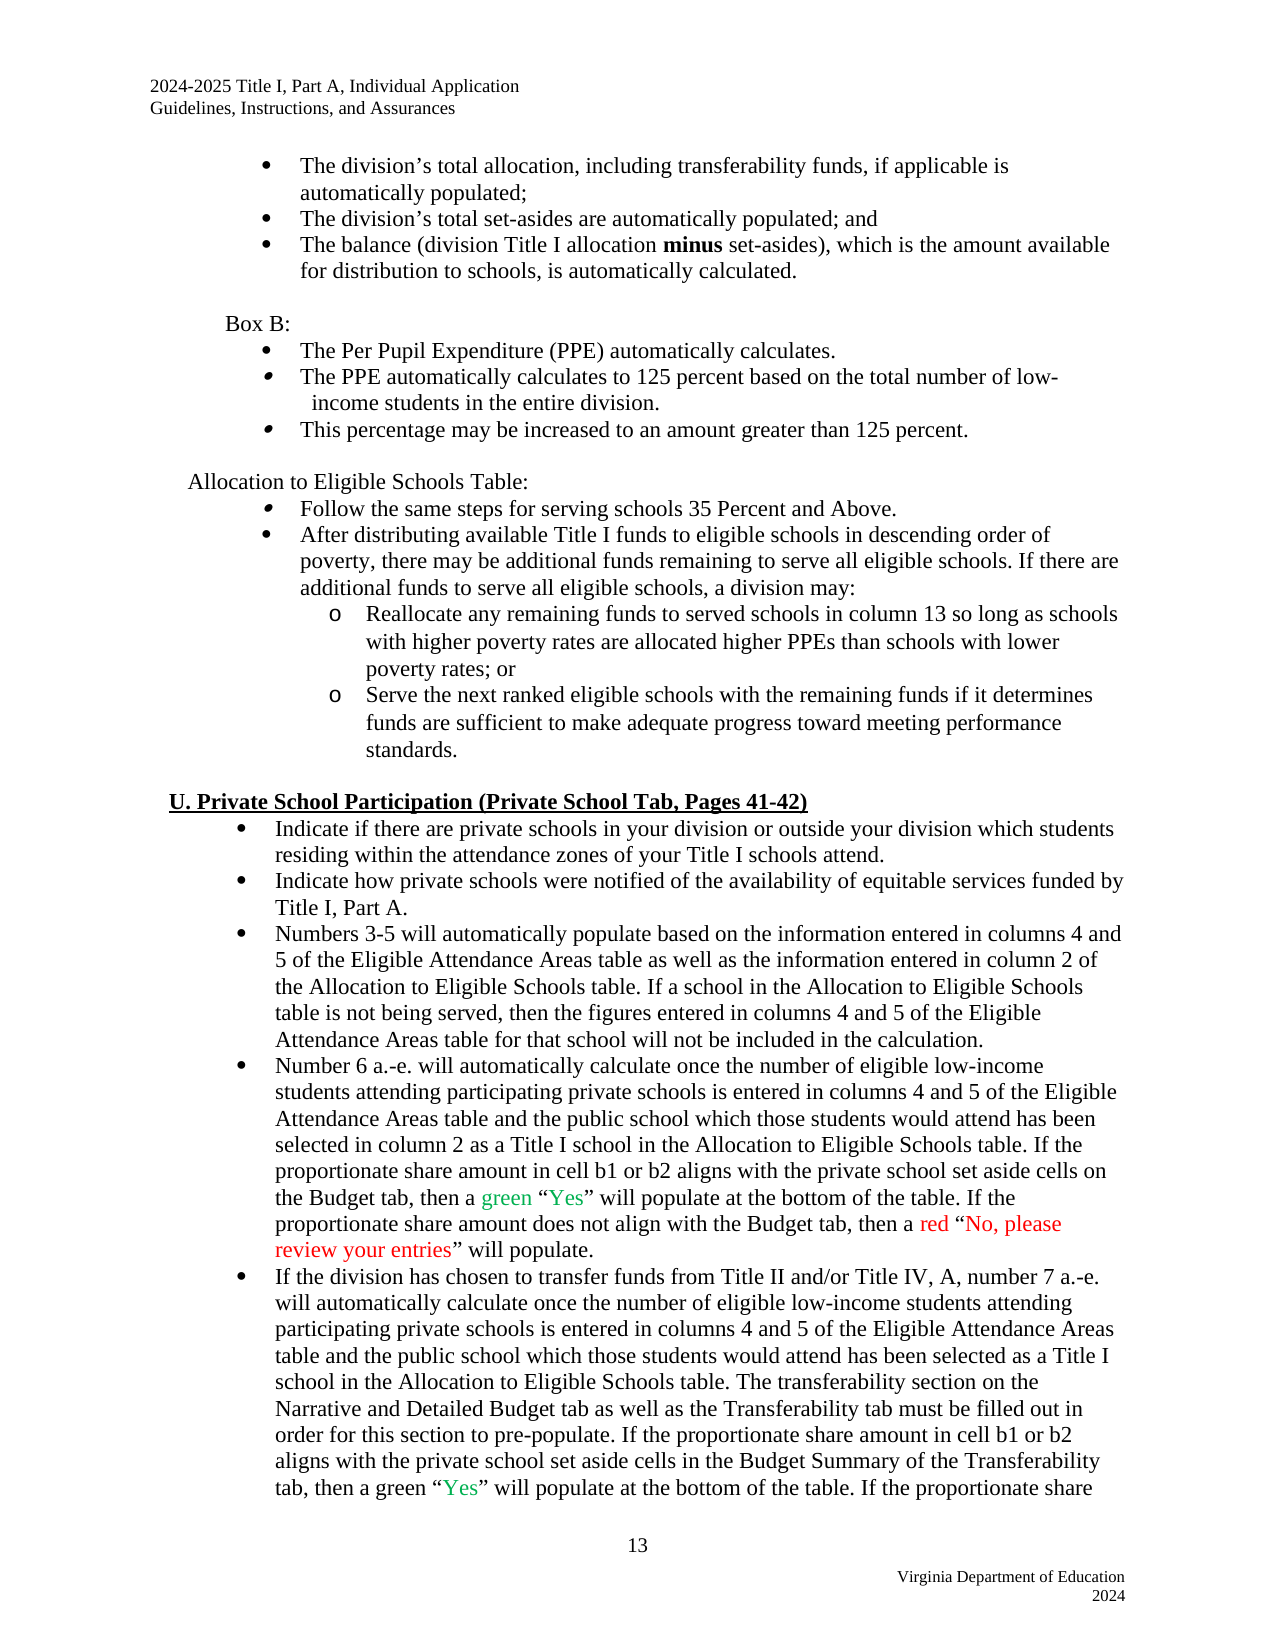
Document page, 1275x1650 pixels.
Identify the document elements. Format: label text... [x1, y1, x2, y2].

list The division’s total allocation, including transferability funds, if applicable is automatically populated; [262, 152, 1125, 205]
list Indicate how private schools were notified of the availability of equitable services funded by Title I, Part A. [237, 867, 1125, 920]
list Numbers 3-5 will automatically populate based on the information entered in columns 4 and 5 of the Eligible Attendance Areas table as well as the information entered in column 2 of the Allocation to Eligible Schools table. If a school in the Allocation to Eligible Schools table is not being served, then the figures entered in columns 4 and 5 of the Eligible Attendance Areas table for that school will not be included in the calculation. [237, 920, 1125, 1052]
list Serve the next ranked eligible schools with the remaining funds if it determines funds are sufficient to make adequate progress toward meeting performance standards. [328, 681, 1125, 762]
list This percentage may be increased to an amount greater than 125 percent. [262, 416, 1125, 442]
text Allocation to Eligible Schools Table: [187, 468, 1125, 495]
list Number 6 a.-e. will automatically calculate once the number of eligible low-income students attending participating private schools is entered in columns 4 and 5 of the Eligible Attendance Areas table and the public school which those students would attend has been selected in column 2 as a Title I school in the Allocation to Eligible Schools table. If the proportionate share amount in cell b1 or b2 aligns with the private school set aside cells on the Budget tab, then a green “Yes” will populate at the bottom of the table. If the proportionate share amount does not align with the Budget tab, then a red “No, please review your entries” will populate. [237, 1052, 1125, 1263]
list The PPE automatically calculates to 125 percent based on the total number of low- [262, 363, 1125, 389]
list The Per Pupil Expenditure (PPE) automatically calculates. [262, 337, 1125, 363]
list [237, 1263, 1125, 1500]
text income students in the entire division. [262, 389, 1125, 416]
list The balance (division Title I allocation minus set-asides), which is the amount available for distribution to schools, is automatically calculated. [262, 231, 1125, 284]
list Reallocate any remaining funds to served schools in column 13 so long as schools with higher poverty rates are allocated higher PPEs than schools with lower poverty rates; or [328, 600, 1125, 681]
text U. Private School Participation (Private School Tab, Pages 41-42) [169, 788, 1125, 815]
list After distributing available Title I funds to eligible schools in descending order of poverty, there may be additional funds remaining to serve all eligible schools. If there are additional funds to serve all eligible schools, a division may: [262, 521, 1125, 600]
list Follow the same steps for serving schools 35 Percent and Above. [262, 495, 1125, 521]
text Box B: [225, 310, 1125, 337]
list Indicate if there are private schools in your division or outside your division which students residing within the attendance zones of your Title I schools attend. [237, 815, 1125, 867]
list The division’s total set-asides are automatically populated; and [262, 205, 1125, 231]
